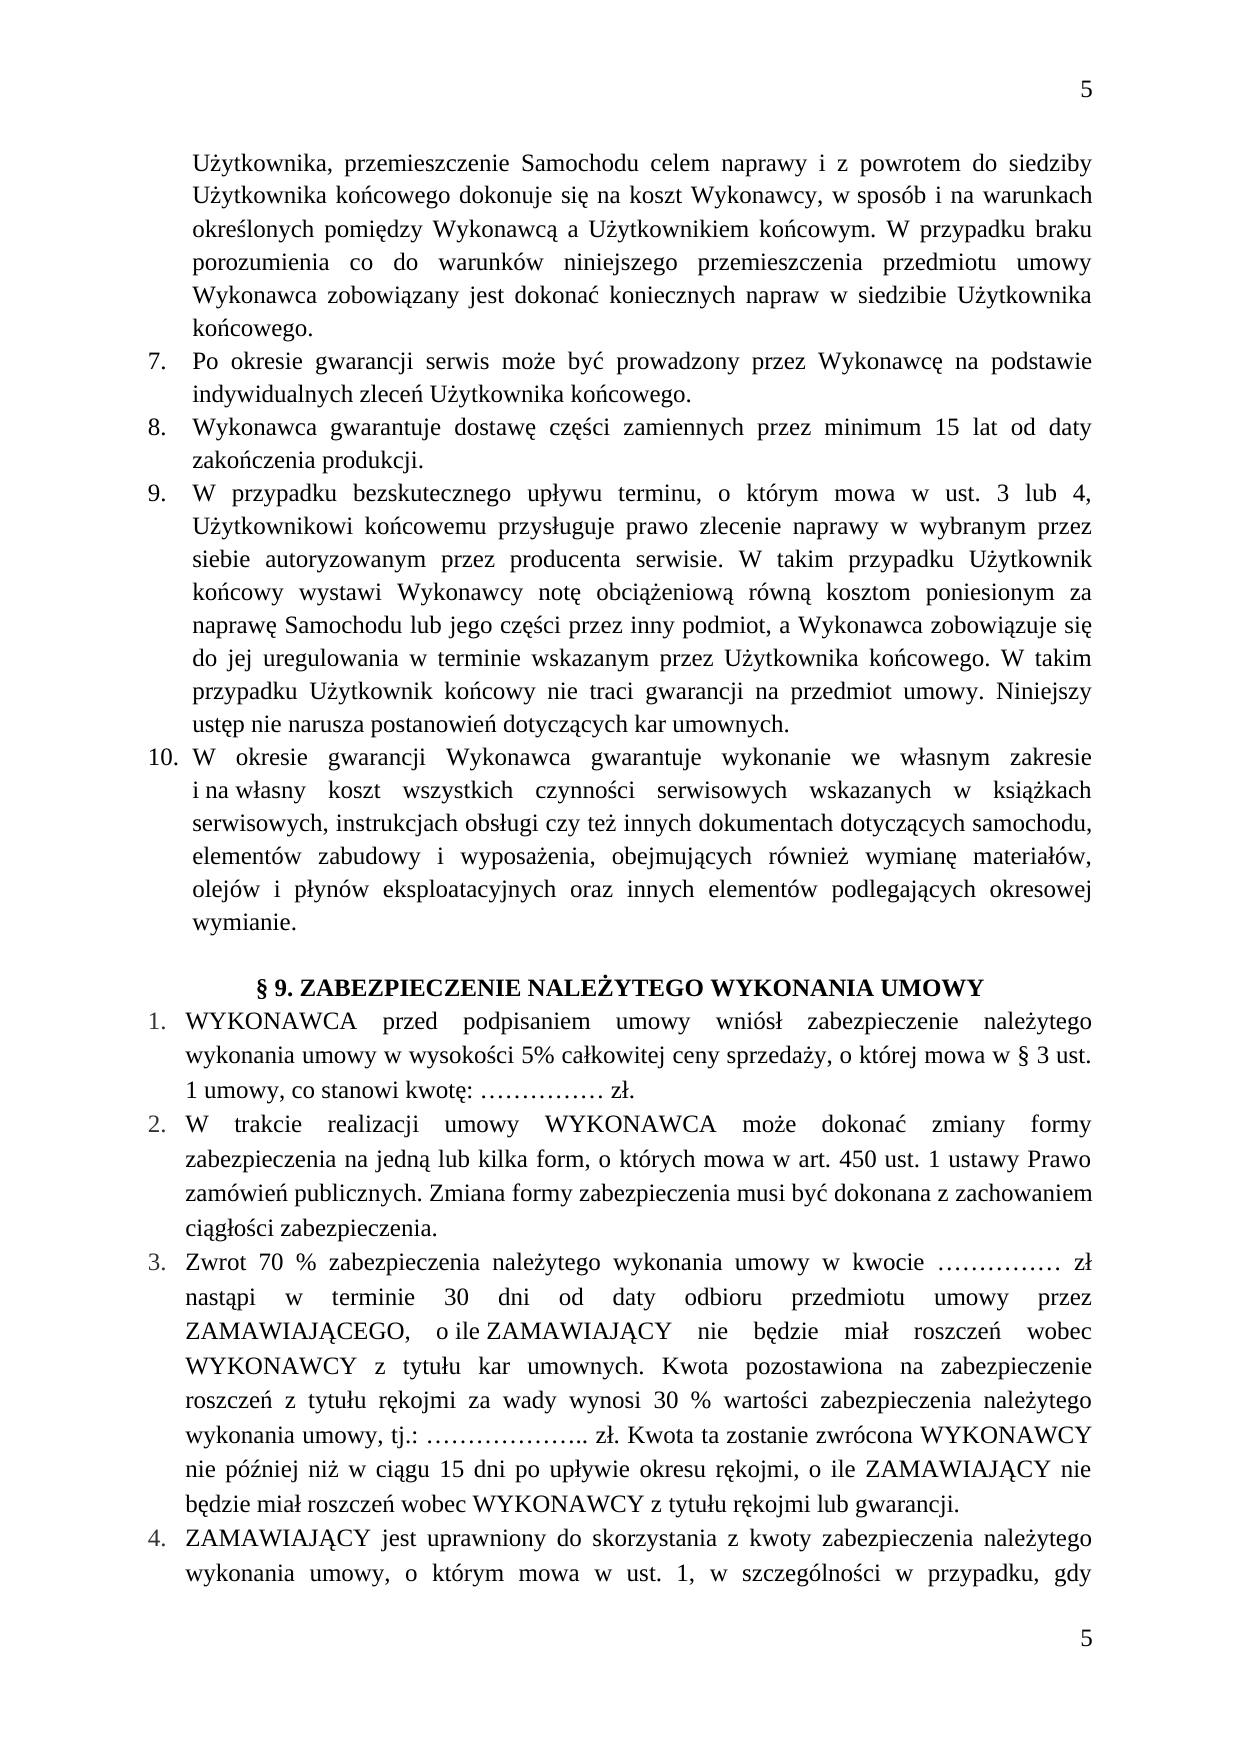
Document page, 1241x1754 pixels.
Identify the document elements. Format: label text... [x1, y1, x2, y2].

list WYKONAWCA przed podpisaniem umowy wniósł zabezpieczenie należytego wykonania umowy w wysokości 5% całkowitej ceny sprzedaży, o której mowa w § 3 ust. 1 umowy, co stanowi kwotę: …………… zł. [148, 1006, 1093, 1104]
list W trakcie realizacji umowy WYKONAWCA może dokonać zmiany formy zabezpieczenia na jedną lub kilka form, o których mowa w art. 450 ust. 1 ustawy Prawo zamówień publicznych. Zmiana formy zabezpieczenia musi być dokonana z zachowaniem ciągłości zabezpieczenia. [148, 1109, 1093, 1242]
list W okresie gwarancji Wykonawca gwarantuje wykonanie we własnym zakresie i na własny koszt wszystkich czynności serwisowych wskazanych w książkach serwisowych, instrukcjach obsługi czy też innych dokumentach dotyczących samochodu, elementów zabudowy i wyposażenia, obejmujących również wymianę materiałów, olejów i płynów eksploatacyjnych oraz innych elementów podlegających okresowej wymianie. [148, 742, 1093, 936]
list Po okresie gwarancji serwis może być prowadzony przez Wykonawcę na podstawie indywidualnych zleceń Użytkownika końcowego. [148, 346, 1093, 407]
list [148, 1523, 1093, 1587]
list Wykonawca gwarantuje dostawę części zamiennych przez minimum 15 lat od daty zakończenia produkcji. [148, 412, 1093, 473]
list Zwrot 70 % zabezpieczenia należytego wykonania umowy w kwocie …………… zł nastąpi w terminie 30 dni od daty odbioru przedmiotu umowy przez ZAMAWIAJĄCEGO, o ile ZAMAWIAJĄCY nie będzie miał roszczeń wobec WYKONAWCY z tytułu kar umownych. Kwota pozostawiona na zabezpieczenie roszczeń z tytułu rękojmi za wady wynosi 30 % wartości zabezpieczenia należytego wykonania umowy, tj.: ……………….. zł. Kwota ta zostanie zwrócona WYKONAWCY nie później niż w ciągu 15 dni po upływie okresu rękojmi, o ile ZAMAWIAJĄCY nie będzie miał roszczeń wobec WYKONAWCY z tytułu rękojmi lub gwarancji. [148, 1247, 1093, 1518]
text § 9. ZABEZPIECZENIE NALEŻYTEGO WYKONANIA UMOWY [148, 973, 1093, 1002]
list W przypadku bezskutecznego upływu terminu, o którym mowa w ust. 3 lub 4, Użytkownikowi końcowemu przysługuje prawo zlecenie naprawy w wybranym przez siebie autoryzowanym przez producenta serwisie. W takim przypadku Użytkownik końcowy wystawi Wykonawcy notę obciążeniową równą kosztom poniesionym za naprawę Samochodu lub jego części przez inny podmiot, a Wykonawca zobowiązuje się do jej uregulowania w terminie wskazanym przez Użytkownika końcowego. W takim przypadku Użytkownik końcowy nie traci gwarancji na przedmiot umowy. Niniejszy ustęp nie narusza postanowień dotyczących kar umownych. [148, 478, 1093, 738]
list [148, 148, 1093, 341]
